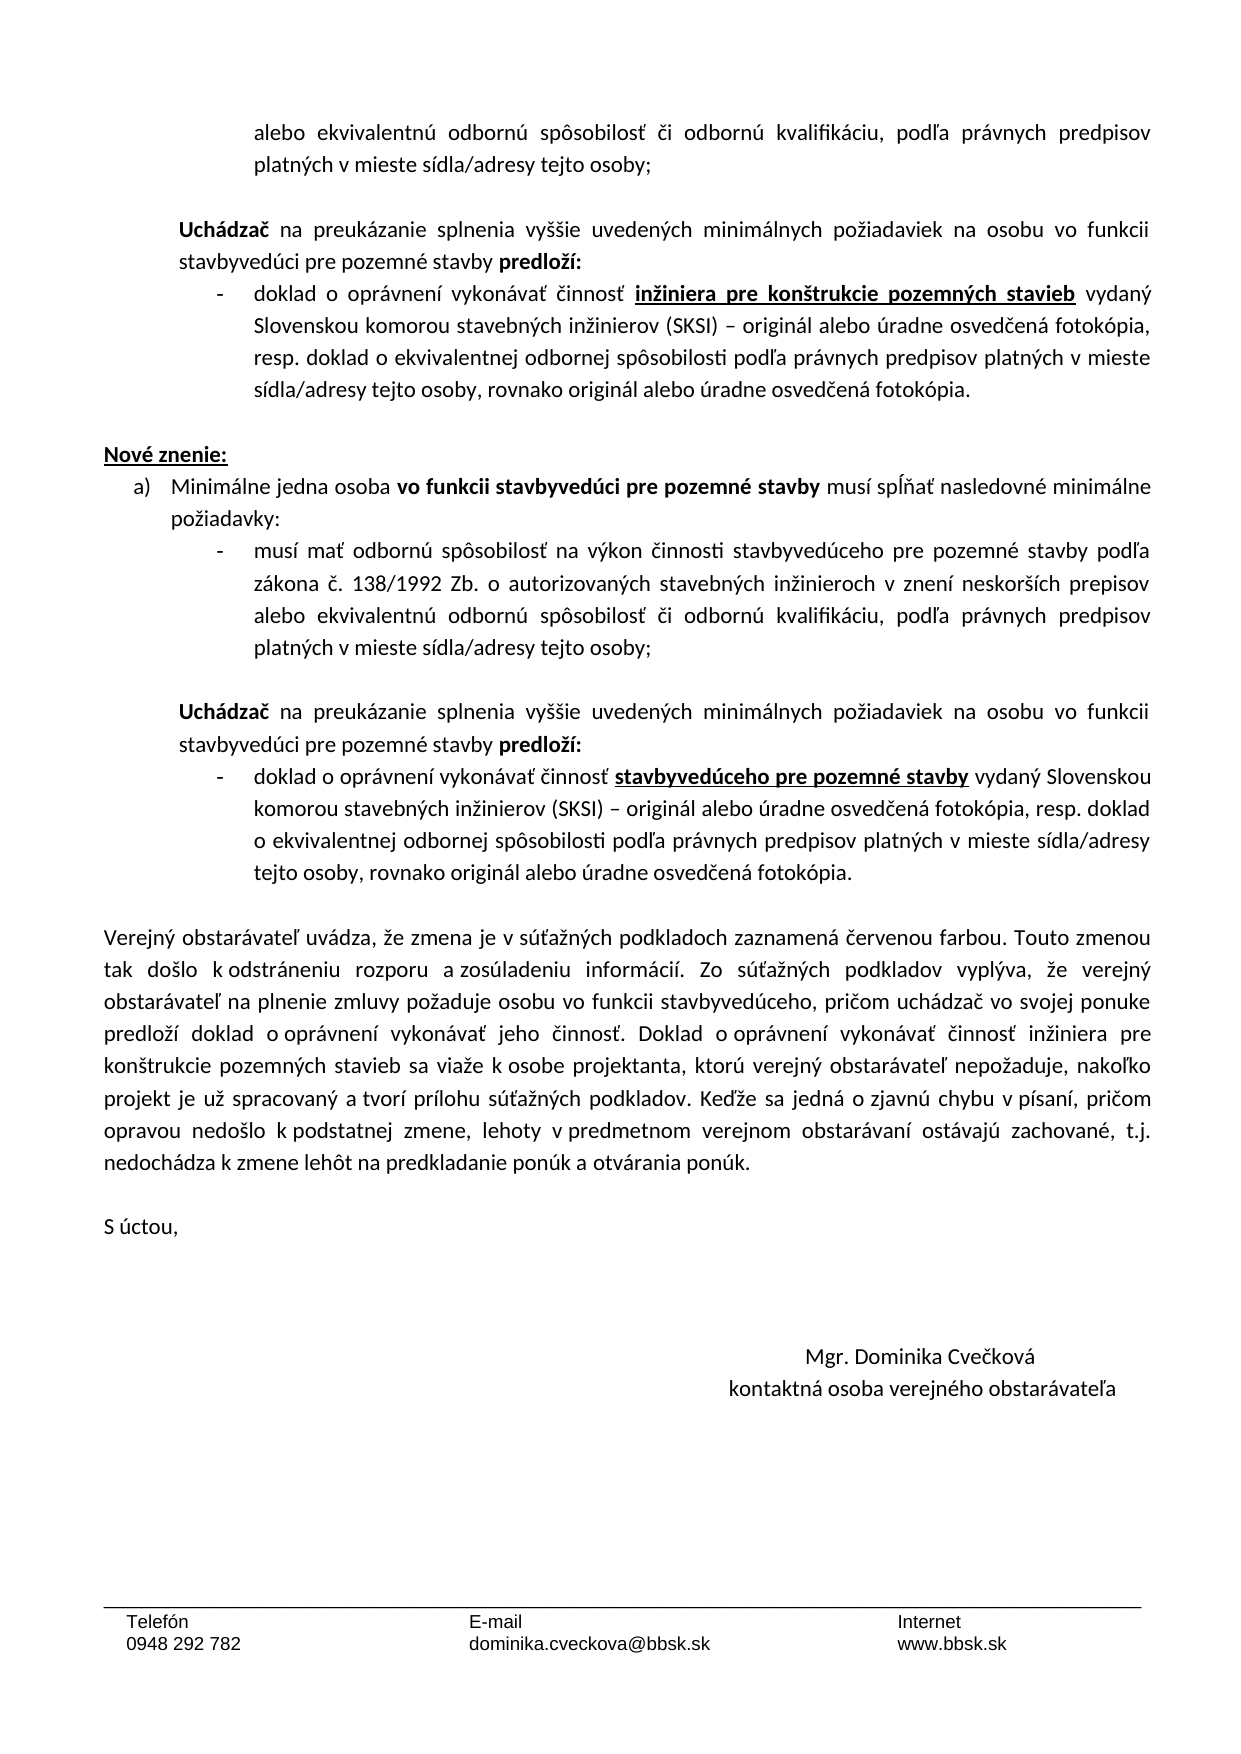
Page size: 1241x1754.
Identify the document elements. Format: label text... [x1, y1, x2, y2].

text Nové znenie: [103, 440, 1152, 468]
text Mgr. Dominika Cvečková kontaktná osoba verejného obstarávateľa [693, 1342, 1152, 1402]
list Uchádzač na preukázanie splnenia vyššie uvedených minimálnych požiadaviek na osobu vo funkcii stavbyvedúci pre pozemné stavby predloží: [178, 215, 1152, 275]
list Uchádzač na preukázanie splnenia vyššie uvedených minimálnych požiadaviek na osobu vo funkcii stavbyvedúci pre pozemné stavby predloží: [178, 697, 1152, 758]
text Verejný obstarávateľ uvádza, že zmena je v súťažných podkladoch zaznamená červenou farbou. Touto zmenou tak došlo k odstráneniu rozporu a zosúladeniu informácií. Zo súťažných podkladov vyplýva, že verejný obstarávateľ na plnenie zmluvy požaduje osobu vo funkcii stavbyvedúceho, pričom uchádzač vo svojej ponuke predloží doklad o oprávnení vykonávať jeho činnosť. Doklad o oprávnení vykonávať činnosť inžiniera pre konštrukcie pozemných stavieb sa viaže k osobe projektanta, ktorú verejný obstarávateľ nepožaduje, nakoľko projekt je už spracovaný a tvorí prílohu súťažných podkladov. Keďže sa jedná o zjavnú chybu v písaní, pričom opravou nedošlo k podstatnej zmene, lehoty v predmetnom verejnom obstarávaní ostávajú zachované, t.j. nedochádza k zmene lehôt na predkladanie ponúk a otvárania ponúk. [103, 923, 1152, 1176]
text S úctou, [103, 1212, 1152, 1241]
list doklad o oprávnení vykonávať činnosť stavbyvedúceho pre pozemné stavby vydaný Slovenskou komorou stavebných inžinierov (SKSI) – originál alebo úradne osvedčená fotokópia, resp. doklad o ekvivalentnej odbornej spôsobilosti podľa právnych predpisov platných v mieste sídla/adresy tejto osoby, rovnako originál alebo úradne osvedčená fotokópia. [216, 762, 1152, 886]
list Minimálne jedna osoba vo funkcii stavbyvedúci pre pozemné stavby musí spĺňať nasledovné minimálne požiadavky: [133, 472, 1152, 532]
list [216, 118, 1152, 178]
list doklad o oprávnení vykonávať činnosť inžiniera pre konštrukcie pozemných stavieb vydaný Slovenskou komorou stavebných inžinierov (SKSI) – originál alebo úradne osvedčená fotokópia, resp. doklad o ekvivalentnej odbornej spôsobilosti podľa právnych predpisov platných v mieste sídla/adresy tejto osoby, rovnako originál alebo úradne osvedčená fotokópia. [216, 279, 1152, 404]
